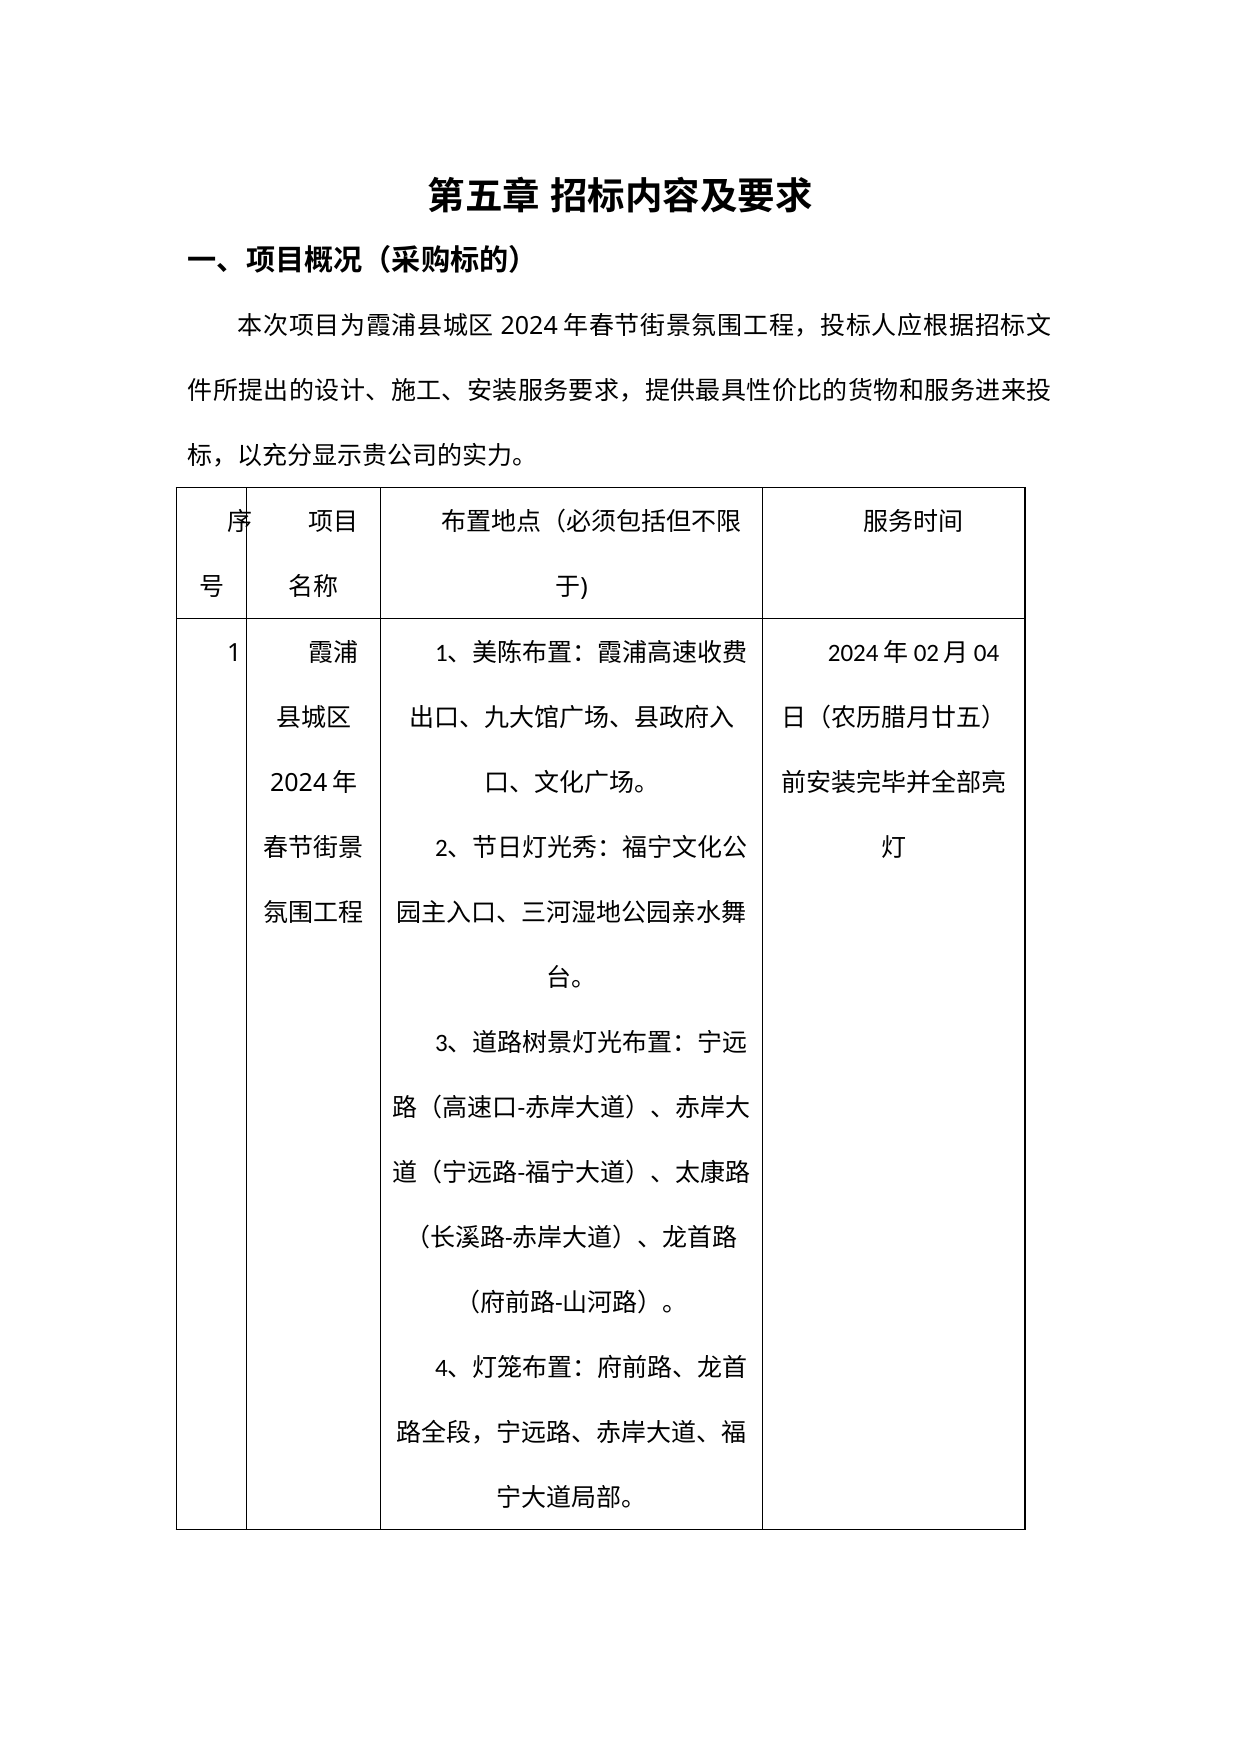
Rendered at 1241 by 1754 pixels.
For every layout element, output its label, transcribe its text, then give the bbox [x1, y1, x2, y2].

text 一、项目概况（采购标的） [187, 227, 1053, 292]
table_cell 1、美陈布置：霞浦高速收费出口、九大馆广场、县政府入口、文化广场。 2、节日灯光秀：福宁文化公园主入口、三河湿地公园亲水舞台。 3、道路树景灯光布置：宁远路（高速口-赤岸大道）、赤岸大道（宁远路-福宁大道）、太康路（长溪路-赤岸大道）、龙首路（府前路-山河路）。 4、灯笼布置：府前路、龙首路全段，宁远路、赤岸大道、福宁大道局部。 [381, 619, 762, 1529]
table_header 序号 [177, 488, 246, 618]
table_cell 霞浦县城区2024年春节街景氛围工程 [247, 619, 380, 1529]
table_header 布置地点（必须包括但不限于) [381, 488, 762, 618]
table_cell 1 [177, 619, 246, 1529]
table_cell 2024年02月04日（农历腊月廿五）前安装完毕并全部亮灯 [763, 619, 1024, 1529]
text 本次项目为霞浦县城区2024年春节街景氛围工程，投标人应根据招标文件所提出的设计、施工、安装服务要求，提供最具性价比的货物和服务进来投标，以充分显示贵公司的实力。 [187, 292, 1053, 487]
table_header 项目名称 [247, 488, 380, 618]
table_header 服务时间 [763, 488, 1024, 618]
text 第五章 招标内容及要求 [187, 162, 1053, 227]
